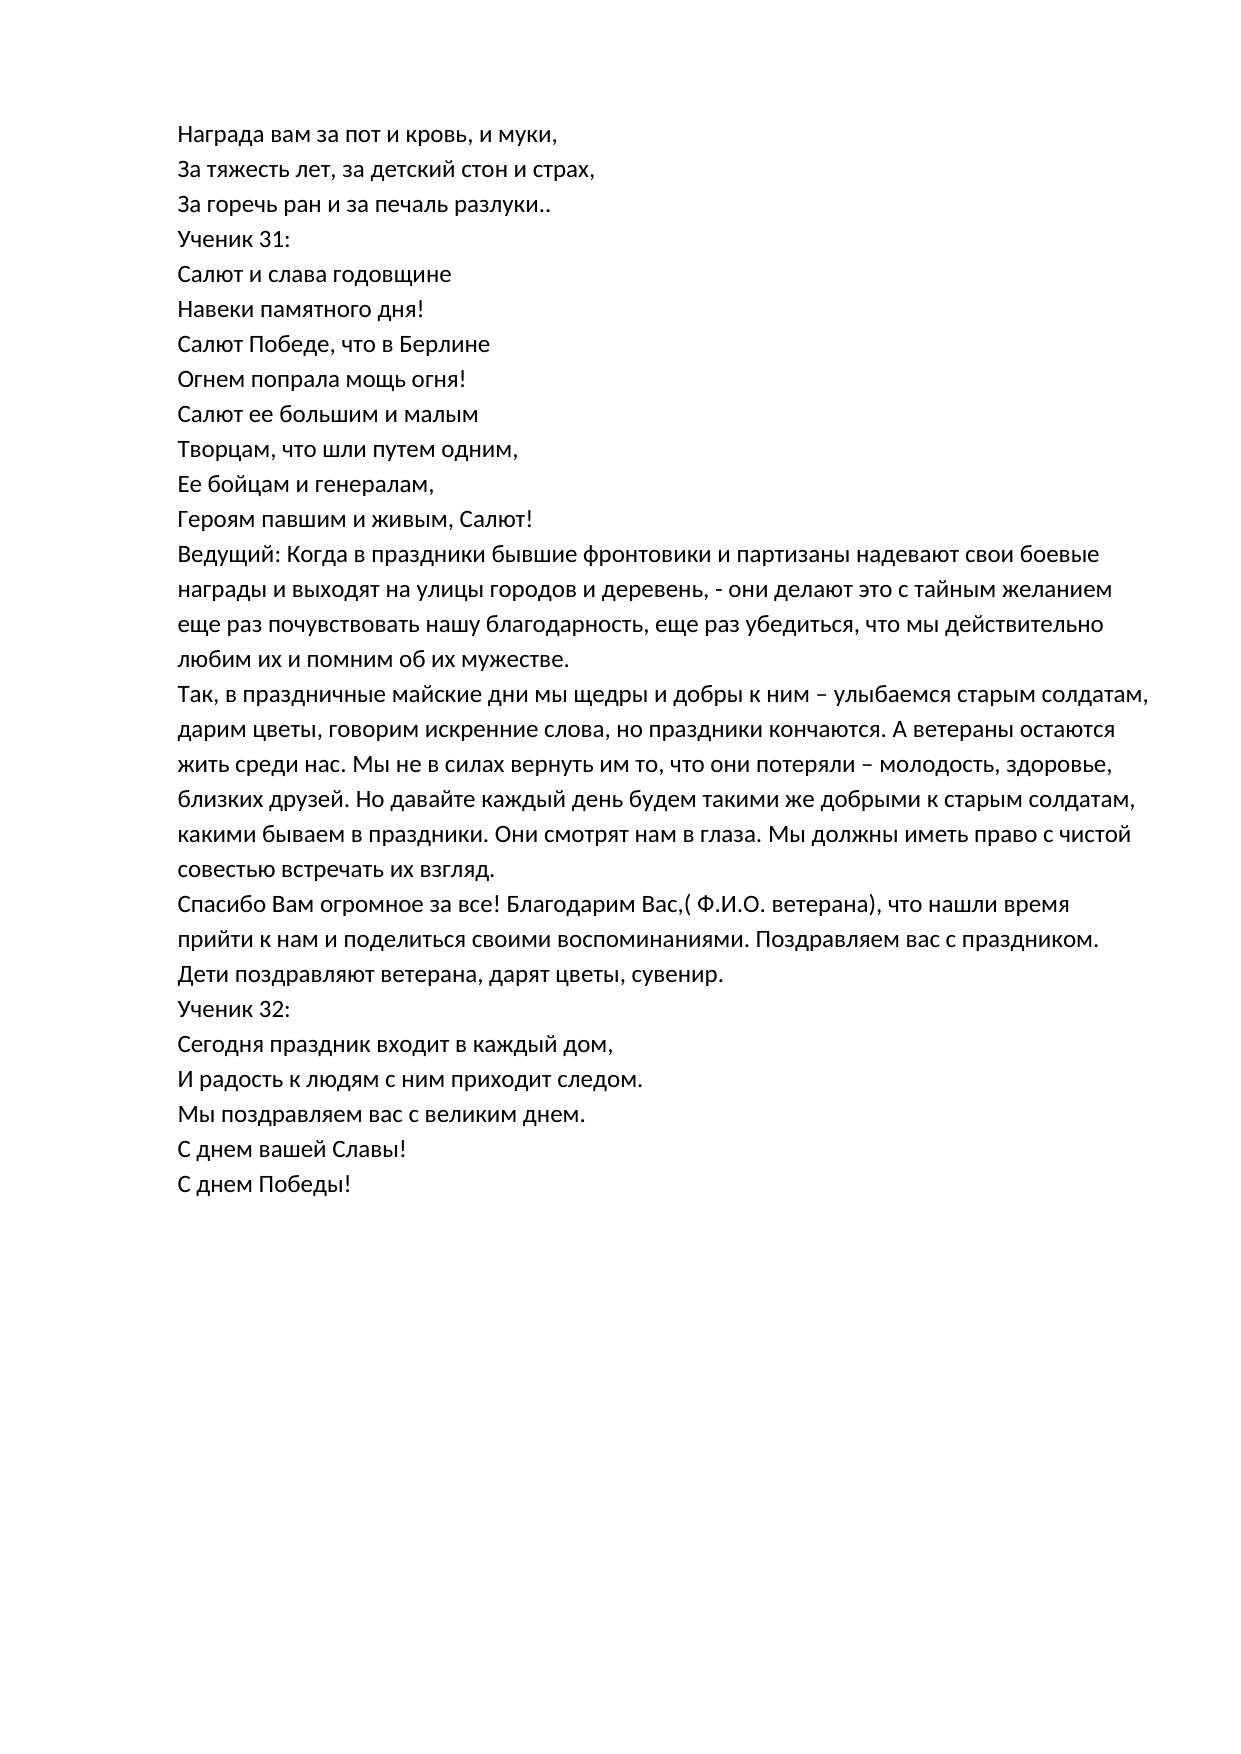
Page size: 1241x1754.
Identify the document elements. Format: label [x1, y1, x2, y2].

text [177, 118, 1152, 1336]
